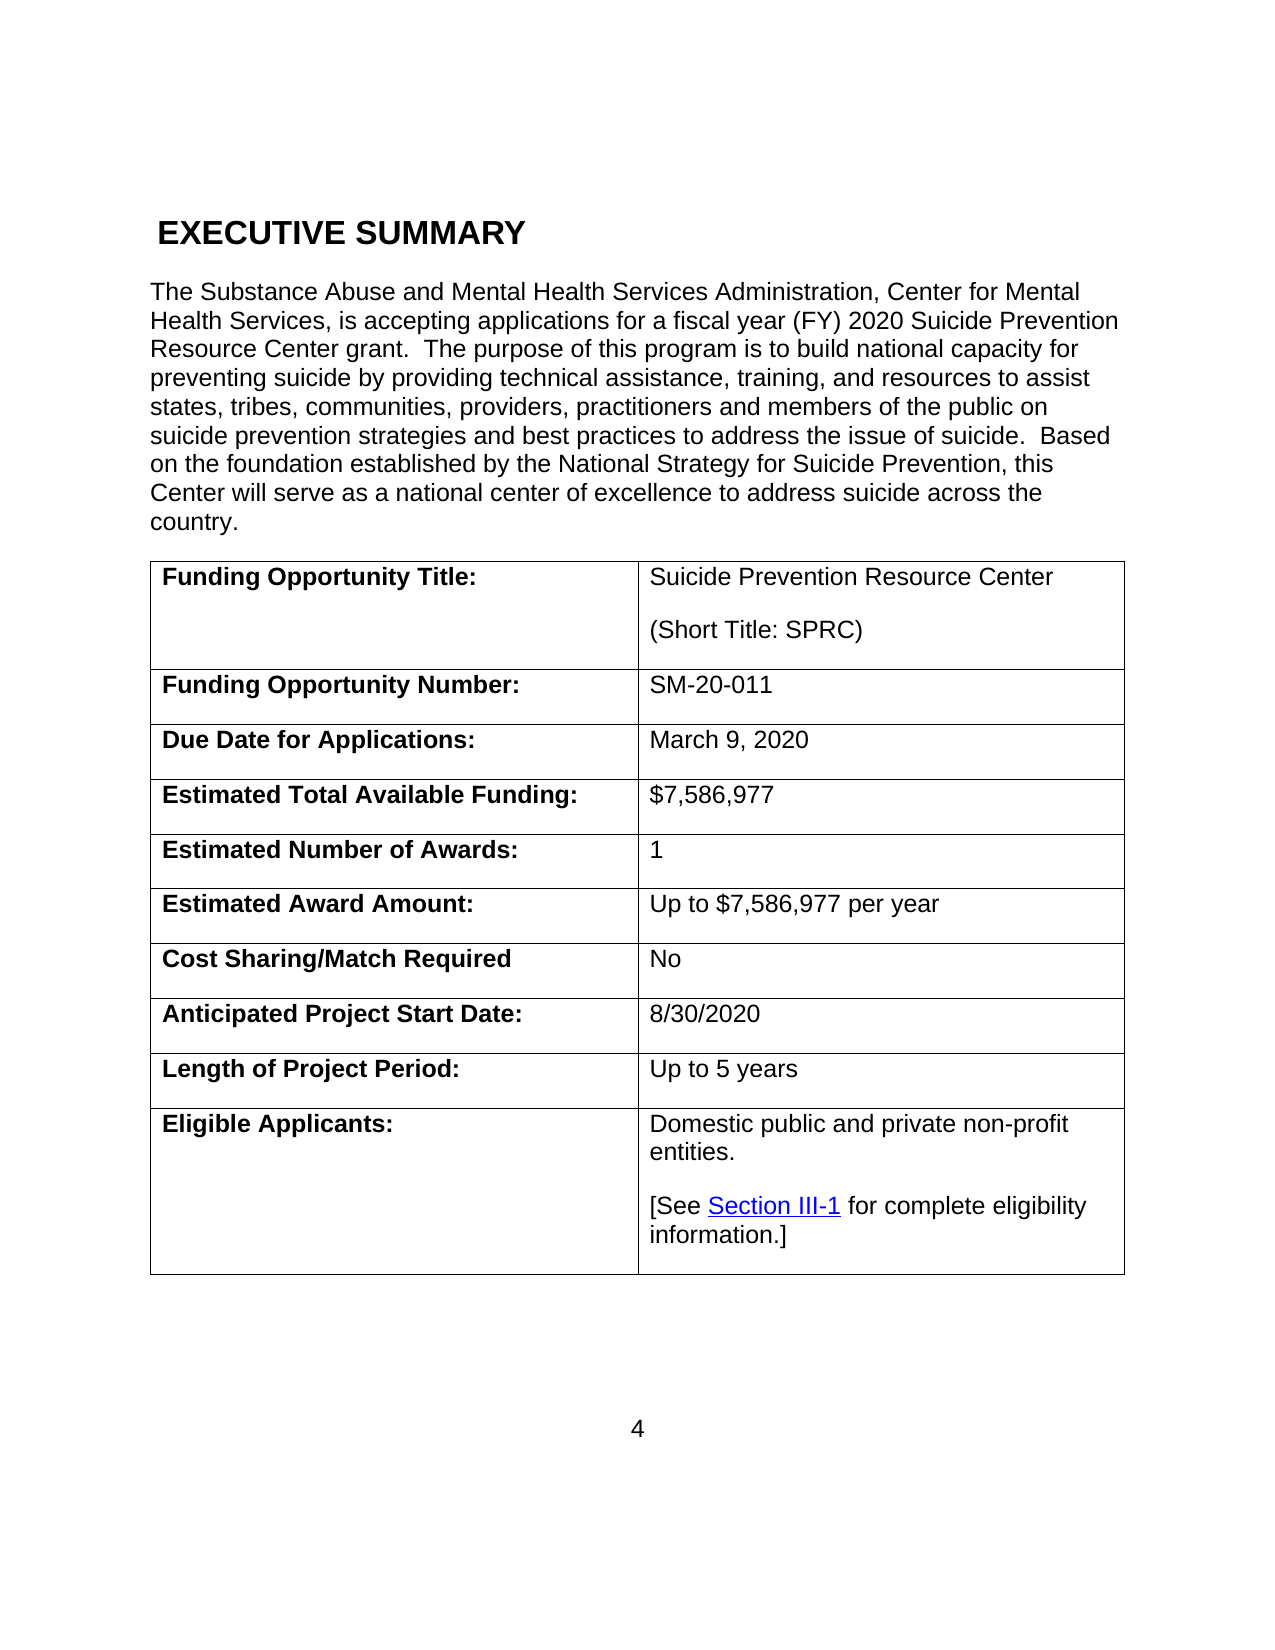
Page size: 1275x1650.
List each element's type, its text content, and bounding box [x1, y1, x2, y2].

table_cell 8/30/2020 [639, 999, 1124, 1053]
table_cell Estimated Award Amount: [151, 889, 638, 943]
table_cell Anticipated Project Start Date: [151, 999, 638, 1053]
title EXECUTIVE SUMMARY [150, 213, 1125, 252]
table_header Funding Opportunity Title: [151, 562, 638, 669]
table_cell Up to 5 years [639, 1054, 1124, 1107]
table_cell Due Date for Applications: [151, 725, 638, 779]
table_cell 1 [639, 835, 1124, 888]
table_cell Funding Opportunity Number: [151, 670, 638, 724]
table_cell Eligible Applicants: [151, 1109, 638, 1273]
table_cell No [639, 944, 1124, 998]
table_cell Estimated Total Available Funding: [151, 780, 638, 833]
table_cell March 9, 2020 [639, 725, 1124, 779]
table_cell SM-20-011 [639, 670, 1124, 724]
title The Substance Abuse and Mental Health Services Administration, Center for Mental Health Services, is accepting applications for a fiscal year (FY) 2020 Suicide Prevention Resource Center grant. The purpose of this program is to build national capacity for preventing suicide by providing technical assistance, training, and resources to assist states, tribes, communities, providers, practitioners and members of the public on suicide prevention strategies and best practices to address the issue of suicide. Based on the foundation established by the National Strategy for Suicide Prevention, this Center will serve as a national center of excellence to address suicide across the country. [150, 277, 1125, 536]
table_cell Cost Sharing/Match Required [151, 944, 638, 998]
table_cell Length of Project Period: [151, 1054, 638, 1107]
table_header Suicide Prevention Resource Center (Short Title: SPRC) [639, 562, 1124, 669]
table_cell Up to $7,586,977 per year [639, 889, 1124, 943]
table_cell $7,586,977 [639, 780, 1124, 833]
table_cell Domestic public and private non-profit entities. [See Section III-1 for complete eligibility information.] [639, 1109, 1124, 1273]
table_cell Estimated Number of Awards: [151, 835, 638, 888]
